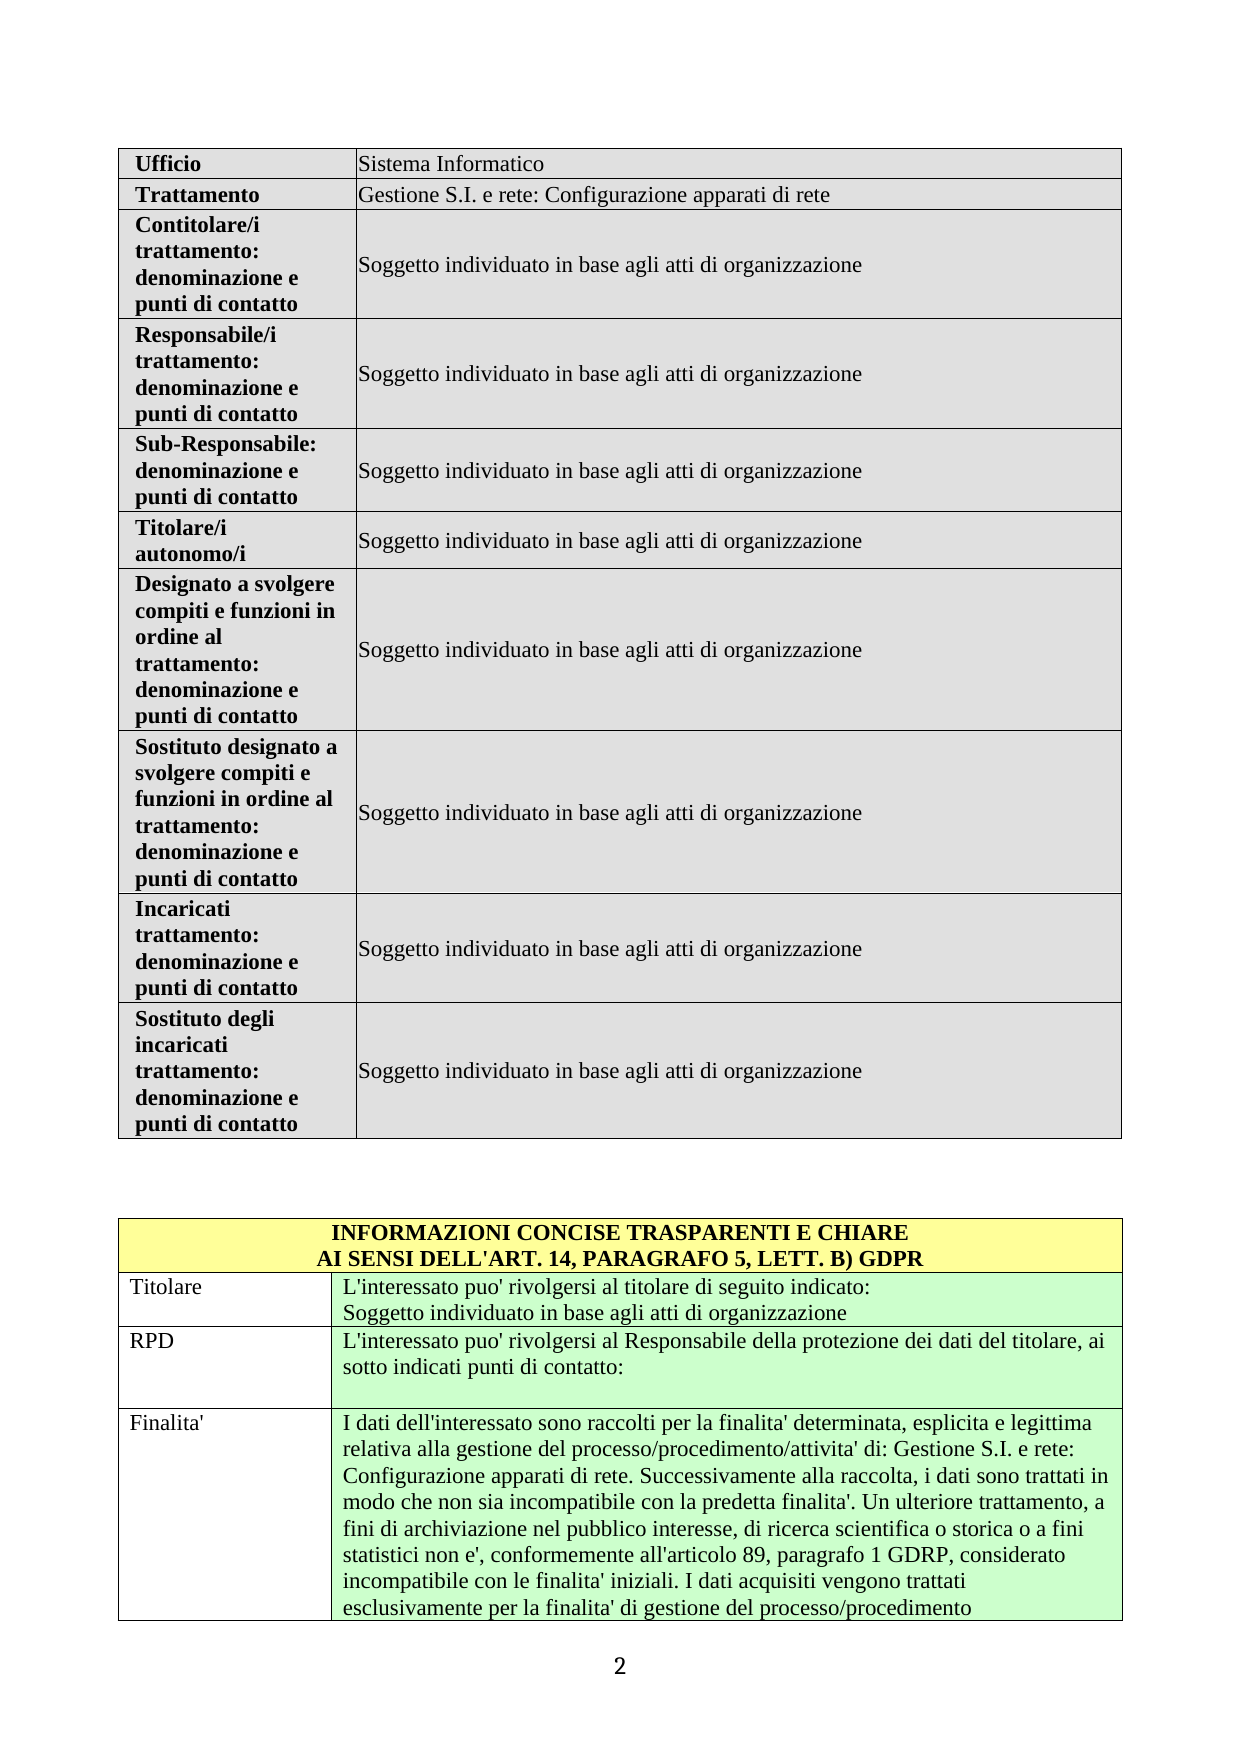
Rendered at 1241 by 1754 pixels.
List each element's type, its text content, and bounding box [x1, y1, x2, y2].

table_cell Responsabile/i trattamento: denominazione e punti di contatto [119, 319, 356, 428]
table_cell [332, 1409, 1122, 1620]
table_cell Titolare [119, 1273, 331, 1326]
table_cell Gestione S.I. e rete: Configurazione apparati di rete [357, 179, 1121, 209]
table_cell RPD [119, 1327, 331, 1408]
table_cell Sostituto degli incaricati trattamento: denominazione e punti di contatto [119, 1003, 356, 1138]
table_cell Soggetto individuato in base agli atti di organizzazione [357, 210, 1121, 318]
table_cell Trattamento [119, 179, 356, 209]
table_cell Titolare/i autonomo/i [119, 512, 356, 568]
table_cell Soggetto individuato in base agli atti di organizzazione [357, 894, 1121, 1002]
table_cell Finalita' [119, 1409, 331, 1620]
table_cell L'interessato puo' rivolgersi al titolare di seguito indicato: Soggetto individuato in base agli atti di organizzazione [332, 1273, 1122, 1326]
table_cell Soggetto individuato in base agli atti di organizzazione [357, 1003, 1121, 1138]
table_cell Soggetto individuato in base agli atti di organizzazione [357, 319, 1121, 428]
table_cell Incaricati trattamento: denominazione e punti di contatto [119, 894, 356, 1002]
table_cell Soggetto individuato in base agli atti di organizzazione [357, 569, 1121, 730]
table_cell Sub-Responsabile: denominazione e punti di contatto [119, 429, 356, 511]
table_cell Designato a svolgere compiti e funzioni in ordine al trattamento: denominazione e punti di contatto [119, 569, 356, 730]
table_cell Soggetto individuato in base agli atti di organizzazione [357, 731, 1121, 892]
table_header INFORMAZIONI CONCISE TRASPARENTI E CHIARE AI SENSI DELL'ART. 14, PARAGRAFO 5, LETT. B) GDPR [119, 1219, 1122, 1272]
table_cell Sistema Informatico [357, 149, 1121, 178]
table_cell Soggetto individuato in base agli atti di organizzazione [357, 512, 1121, 568]
table_cell Soggetto individuato in base agli atti di organizzazione [357, 429, 1121, 511]
table_cell L'interessato puo' rivolgersi al Responsabile della protezione dei dati del titolare, ai sotto indicati punti di contatto: [332, 1327, 1122, 1408]
table_cell Ufficio [119, 149, 356, 178]
table_cell Contitolare/i trattamento: denominazione e punti di contatto [119, 210, 356, 318]
table_cell Sostituto designato a svolgere compiti e funzioni in ordine al trattamento: denominazione e punti di contatto [119, 731, 356, 892]
